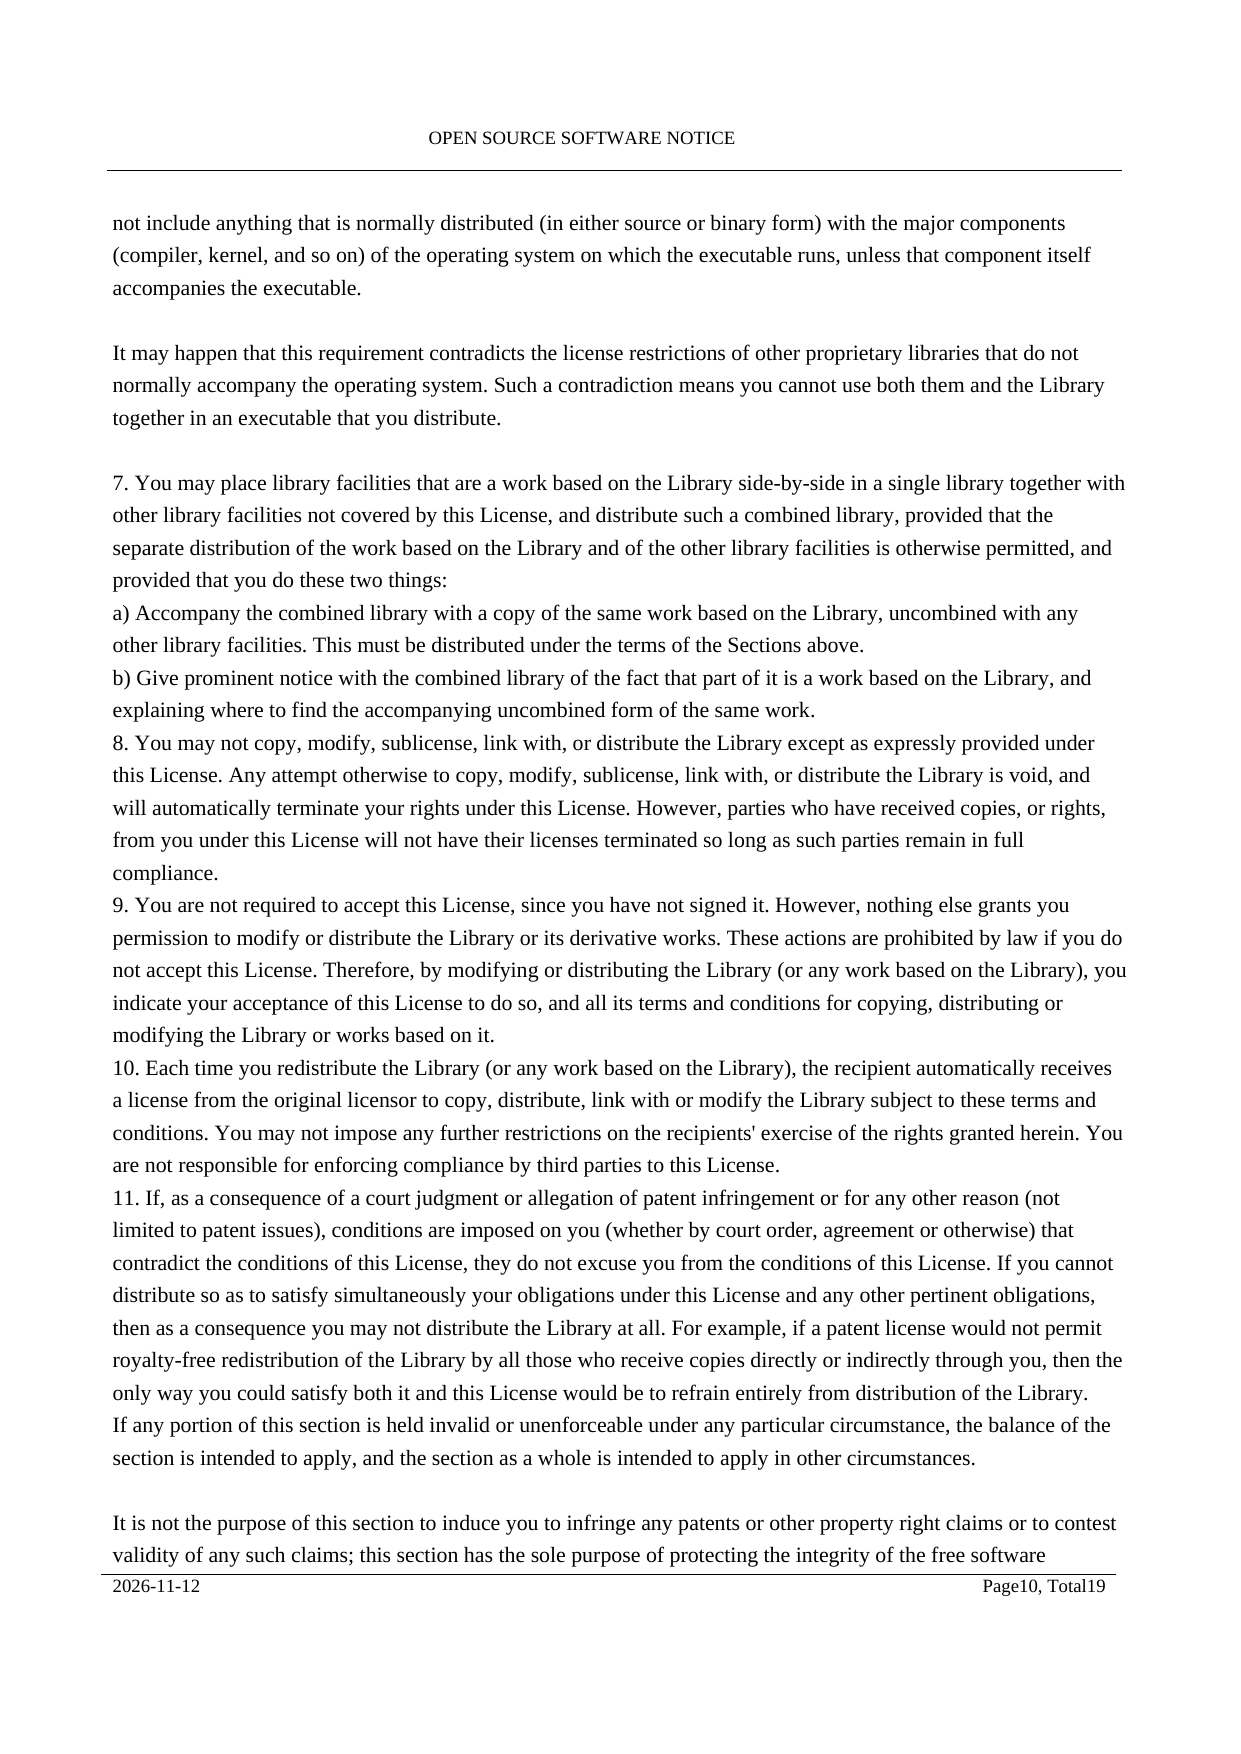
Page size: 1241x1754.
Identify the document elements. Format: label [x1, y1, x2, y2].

text [112, 206, 1128, 1571]
